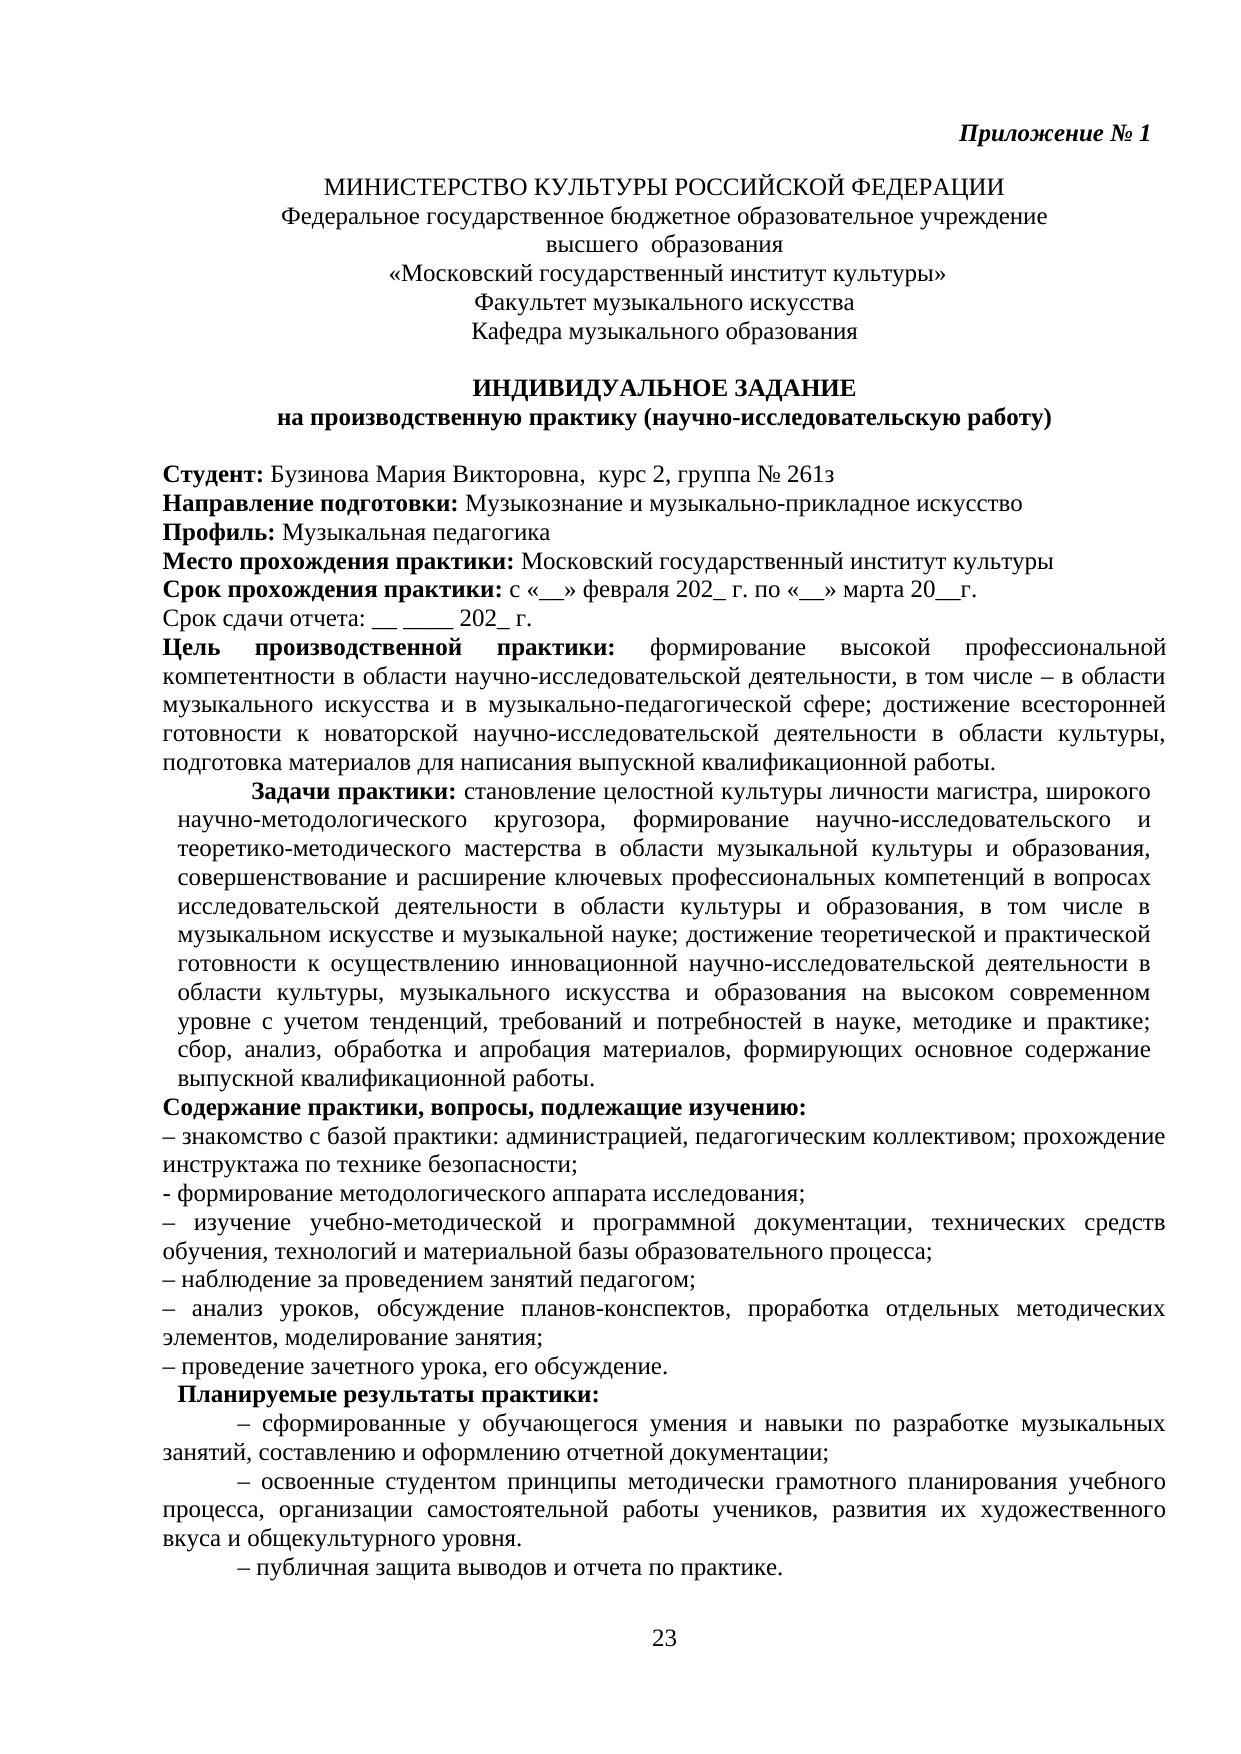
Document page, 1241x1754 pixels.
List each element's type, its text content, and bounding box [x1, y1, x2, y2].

text – сформированные у обучающегося умения и навыки по разработке музыкальных занятий, составлению и оформлению отчетной документации; [162, 1408, 1167, 1466]
text на производственную практику (научно-исследовательскую работу) [177, 402, 1152, 431]
text Задачи практики: становление целостной культуры личности магистра, широкого научно-методологического кругозора, формирование научно-исследовательского и теоретико-методического мастерства в области музыкальной культуры и образования, совершенствование и расширение ключевых профессиональных компетенций в вопросах исследовательской деятельности в области культуры и образования, в том числе в музыкальном искусстве и музыкальной науке; достижение теоретической и практической готовности к осуществлению инновационной научно-исследовательской деятельности в области культуры, музыкального искусства и образования на высоком современном уровне с учетом тенденций, требований и потребностей в науке, методике и практике; сбор, анализ, обработка и апробация материалов, формирующих основное содержание выпускной квалификационной работы. [177, 776, 1152, 1092]
text – освоенные студентом принципы методически грамотного планирования учебного процесса, организации самостоятельной работы учеников, развития их художественного вкуса и общекультурного уровня. [162, 1466, 1167, 1552]
text Содержание практики, вопросы, подлежащие изучению: [162, 1092, 1167, 1121]
text Федеральное государственное бюджетное образовательное учреждение [177, 201, 1152, 229]
text – публичная защита выводов и отчета по практике. [162, 1552, 1167, 1581]
text Кафедра музыкального образования [177, 316, 1152, 344]
text ИНДИВИДУАЛЬНОЕ ЗАДАНИЕ [177, 373, 1152, 402]
text – анализ уроков, обсуждение планов-конспектов, проработка отдельных методических элементов, моделирование занятия; [162, 1293, 1167, 1351]
text Место прохождения практики: Московский государственный институт культуры [162, 546, 1167, 574]
list Планируемые результаты практики: [177, 1379, 1167, 1408]
text «Московский государственный институт культуры» [177, 258, 1152, 287]
text - формирование методологического аппарата исследования; [162, 1178, 1167, 1207]
text Цель производственной практики: формирование высокой профессиональной компетентности в области научно-исследовательской деятельности, в том числе – в области музыкального искусства и в музыкально-педагогической сфере; достижение всесторонней готовности к новаторской научно-исследовательской деятельности в области культуры, подготовка материалов для написания выпускной квалификационной работы. [162, 632, 1167, 776]
text Приложение № 1 [177, 118, 1152, 147]
text – изучение учебно-методической и программной документации, технических средств обучения, технологий и материальной базы образовательного процесса; [162, 1207, 1167, 1264]
text Студент: Бузинова Мария Викторовна, курс 2, группа № 261з [162, 459, 1167, 488]
text – наблюдение за проведением занятий педагогом; [162, 1264, 1167, 1293]
text Срок сдачи отчета: __ ____ 202_ г. [162, 603, 1167, 632]
text Профиль: Музыкальная педагогика [162, 517, 1167, 546]
text высшего образования [177, 229, 1152, 258]
text – знакомство с базой практики: администрацией, педагогическим коллективом; прохождение инструктажа по технике безопасности; [162, 1121, 1167, 1178]
text Факультет музыкального искусства [177, 287, 1152, 316]
text Срок прохождения практики: с «__» февраля 202_ г. по «__» марта 20__г. [162, 574, 1167, 603]
text Направление подготовки: Музыкознание и музыкально-прикладное искусство [162, 488, 1167, 517]
text МИНИСТЕРСТВО КУЛЬТУРЫ РОССИЙСКОЙ ФЕДЕРАЦИИ [177, 172, 1152, 201]
text – проведение зачетного урока, его обсуждение. [162, 1351, 1167, 1379]
